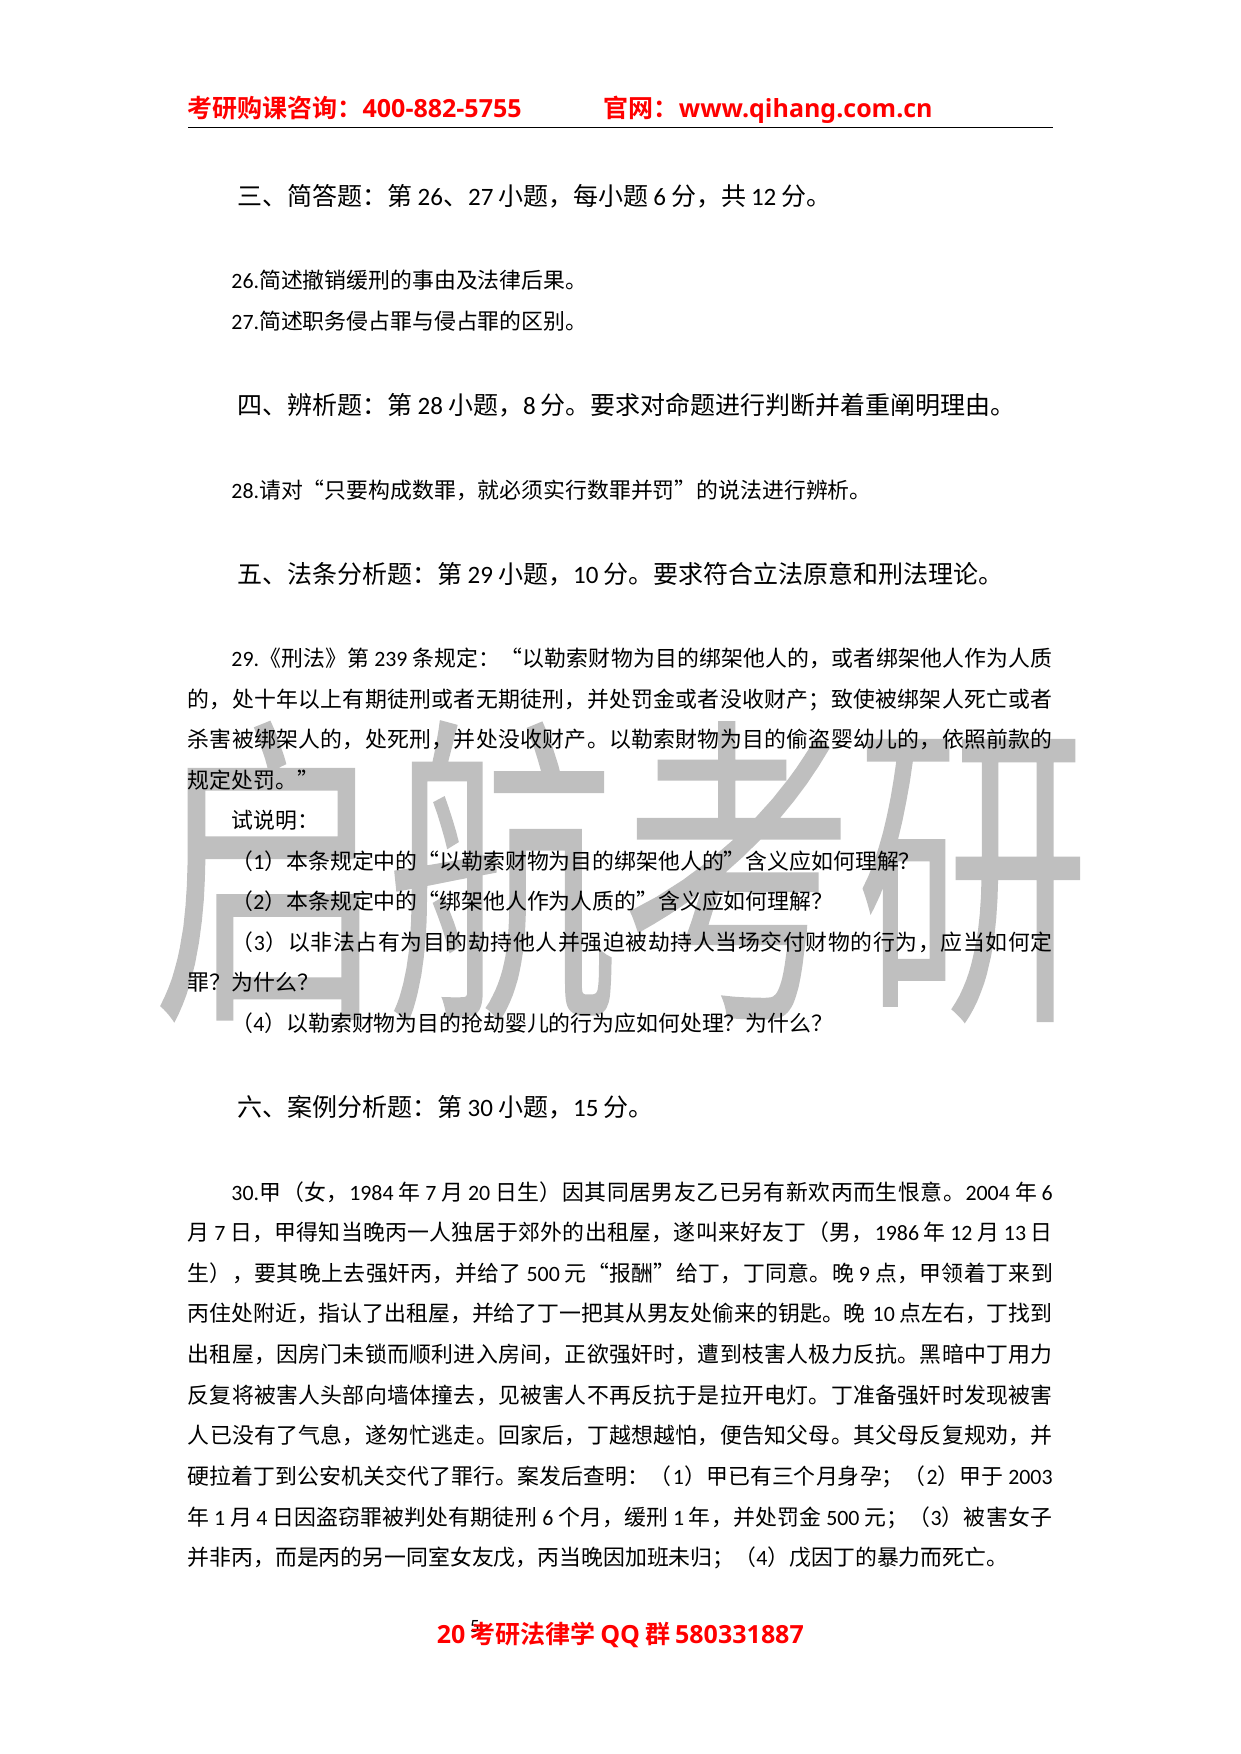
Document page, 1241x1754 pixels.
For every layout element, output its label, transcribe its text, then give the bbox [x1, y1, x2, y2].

text 30.甲（女，1984年7月20日生）因其同居男友乙已另有新欢丙而生恨意。2004年6月7日，甲得知当晚丙一人独居于郊外的出租屋，遂叫来好友丁（男，1986年12月13日生），要其晚上去强奸丙，并给了500元“报酬”给丁，丁同意。晚9点，甲领着丁来到丙住处附近，指认了出租屋，并给了丁一把其从男友处偷来的钥匙。晚10点左右，丁找到出租屋，因房门未锁而顺利进入房间，正欲强奸时，遭到枝害人极力反抗。黑暗中丁用力反复将被害人头部向墙体撞去，见被害人不再反抗于是拉开电灯。丁准备强奸时发现被害人已没有了气息，遂匆忙逃走。回家后，丁越想越怕，便告知父母。其父母反复规劝，并硬拉着丁到公安机关交代了罪行。案发后查明：（1）甲已有三个月身孕；（2）甲于2003年1月4日因盗窃罪被判处有期徒刑6个月，缓刑1年，并处罚金500元；（3）被害女子并非丙，而是丙的另一同室女友戊，丙当晚因加班未归；（4）戊因丁的暴力而死亡。 [187, 1174, 1053, 1572]
text （3）以非法占有为目的劫持他人并强迫被劫持人当场交付财物的行为，应当如何定罪？为什么？ [187, 924, 1053, 997]
subtitle 五、法条分析题：第29小题，10分。要求符合立法原意和刑法理论。 [187, 540, 1053, 605]
subtitle 三、简答题：第26、27小题，每小题6分，共12分。 [187, 162, 1053, 227]
subtitle 四、辨析题：第28小题，8分。要求对命题进行判断并着重阐明理由。 [187, 371, 1053, 436]
text （2）本条规定中的“绑架他人作为人质的”含义应如何理解？ [187, 884, 1053, 916]
text 28.请对“只要构成数罪，就必须实行数罪并罚”的说法进行辨析。 [187, 472, 1053, 505]
text 试说明： [187, 803, 1053, 836]
text 27.简述职务侵占罪与侵占罪的区别。 [187, 303, 1053, 336]
text （4）以勒索财物为目的抢劫婴儿的行为应如何处理？为什么？ [187, 1005, 1053, 1038]
text 26.简述撤销缓刑的事由及法律后果。 [187, 263, 1053, 296]
subtitle 六、案例分析题：第30小题，15分。 [187, 1073, 1053, 1138]
text 29.《刑法》第239条规定：“以勒索财物为目的绑架他人的，或者绑架他人作为人质的，处十年以上有期徒刑或者无期徒刑，并处罚金或者没收财产；致使被绑架人死亡或者杀害被绑架人的，处死刑，并处没收财产。以勒索財物为目的偷盗婴幼儿的，依照前款的规定处罚。” [187, 641, 1053, 795]
text （1）本条规定中的“以勒索财物为目的绑架他人的”含义应如何理解？ [187, 843, 1053, 876]
